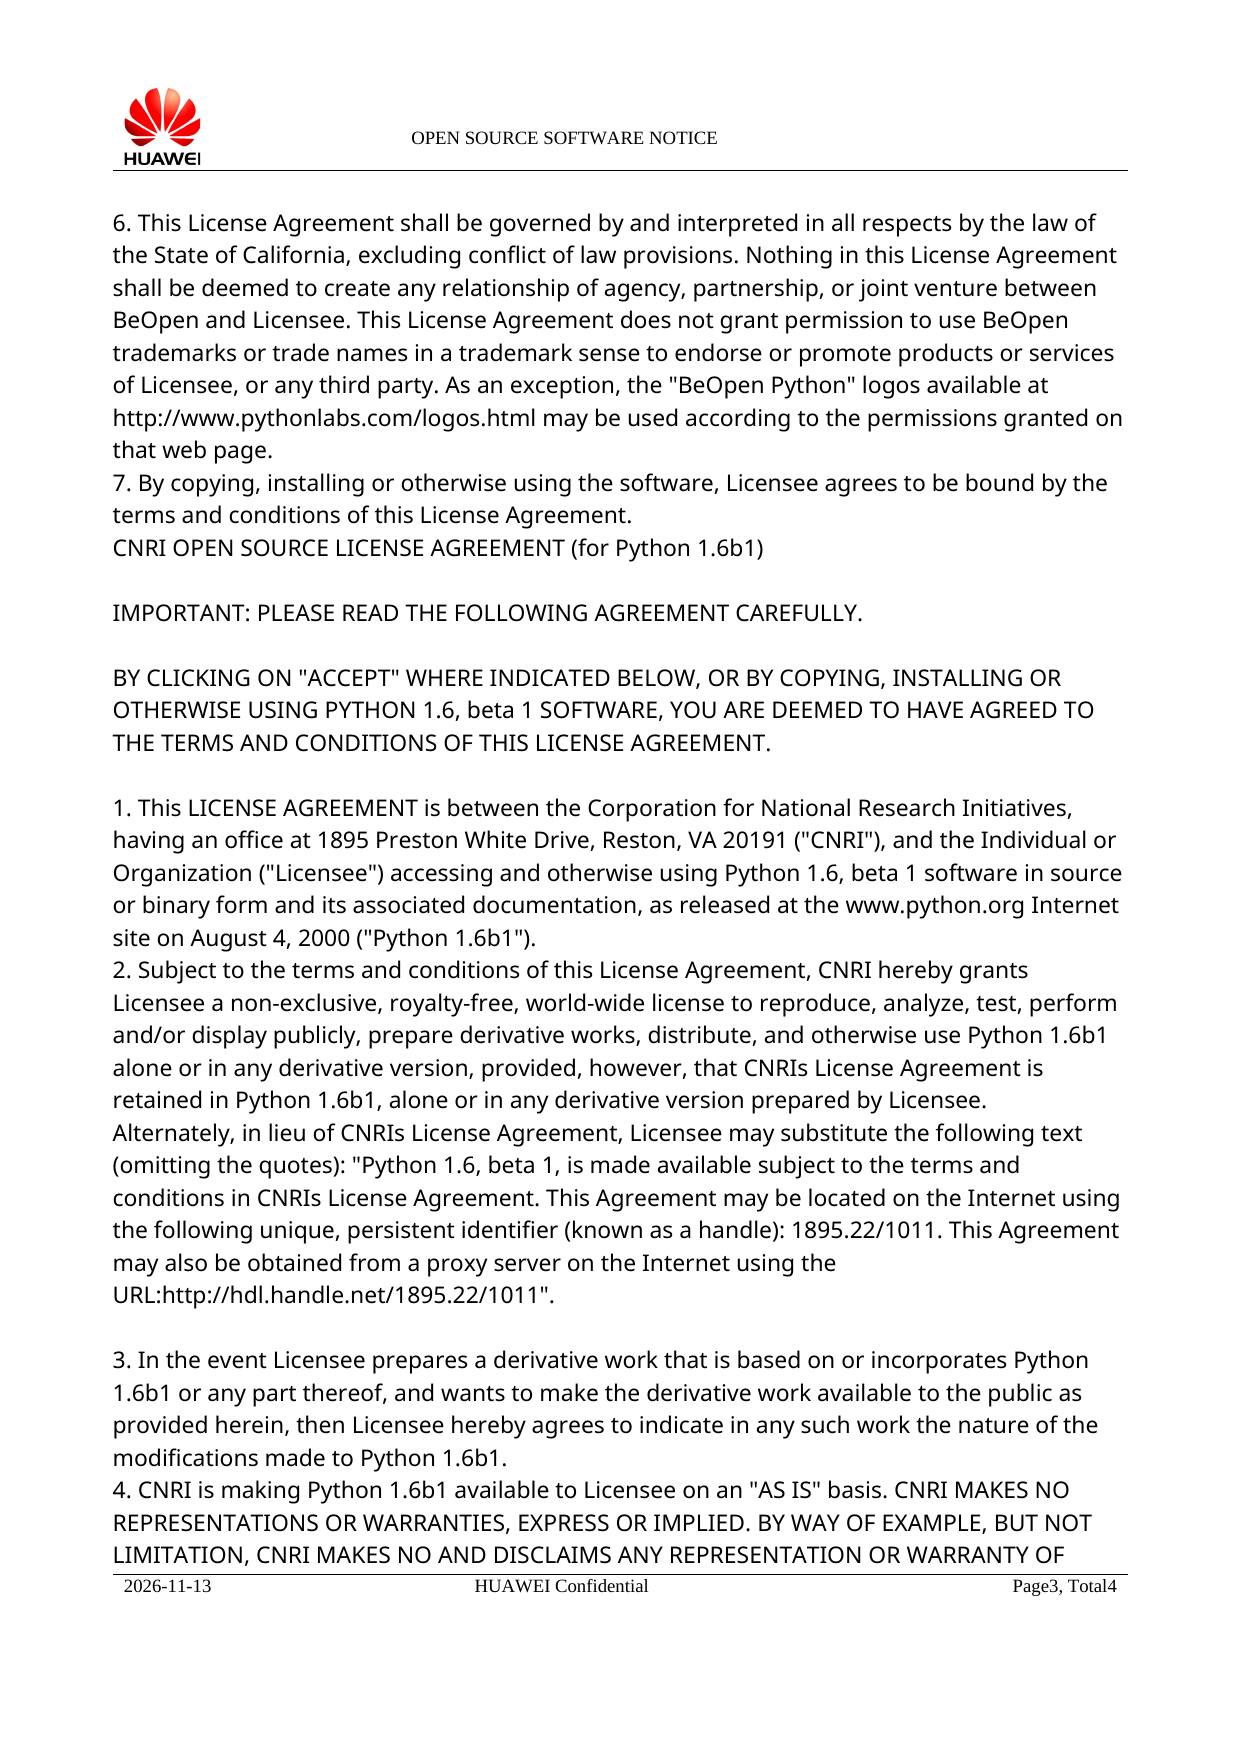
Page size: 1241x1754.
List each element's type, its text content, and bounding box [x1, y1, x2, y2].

text CNRI OPEN SOURCE LICENSE AGREEMENT (for Python 1.6b1) [112, 531, 1128, 564]
text 7. By copying, installing or otherwise using the software, Licensee agrees to be bound by the terms and conditions of this License Agreement. [112, 466, 1128, 531]
text 1. This LICENSE AGREEMENT is between the Corporation for National Research Initiatives, having an office at 1895 Preston White Drive, Reston, VA 20191 ("CNRI"), and the Individual or Organization ("Licensee") accessing and otherwise using Python 1.6, beta 1 software in source or binary form and its associated documentation, as released at the www.python.org Internet site on August 4, 2000 ("Python 1.6b1"). [112, 791, 1128, 954]
text IMPORTANT: PLEASE READ THE FOLLOWING AGREEMENT CAREFULLY. [112, 596, 1128, 629]
text BY CLICKING ON "ACCEPT" WHERE INDICATED BELOW, OR BY COPYING, INSTALLING OR OTHERWISE USING PYTHON 1.6, beta 1 SOFTWARE, YOU ARE DEEMED TO HAVE AGREED TO THE TERMS AND CONDITIONS OF THIS LICENSE AGREEMENT. [112, 661, 1128, 759]
text 6. This License Agreement shall be governed by and interpreted in all respects by the law of the State of California, excluding conflict of law provisions. Nothing in this License Agreement shall be deemed to create any relationship of agency, partnership, or joint venture between BeOpen and Licensee. This License Agreement does not grant permission to use BeOpen trademarks or trade names in a trademark sense to endorse or promote products or services of Licensee, or any third party. As an exception, the "BeOpen Python" logos available at http://www.pythonlabs.com/logos.html may be used according to the permissions granted on that web page. [112, 206, 1128, 466]
picture [124, 88, 201, 165]
text 3. In the event Licensee prepares a derivative work that is based on or incorporates Python 1.6b1 or any part thereof, and wants to make the derivative work available to the public as provided herein, then Licensee hereby agrees to indicate in any such work the nature of the modifications made to Python 1.6b1. [112, 1344, 1128, 1474]
text Alternately, in lieu of CNRIs License Agreement, Licensee may substitute the following text (omitting the quotes): "Python 1.6, beta 1, is made available subject to the terms and conditions in CNRIs License Agreement. This Agreement may be located on the Internet using the following unique, persistent identifier (known as a handle): 1895.22/1011. This Agreement may also be obtained from a proxy server on the Internet using the URL:http://hdl.handle.net/1895.22/1011". [112, 1116, 1128, 1311]
text 2. Subject to the terms and conditions of this License Agreement, CNRI hereby grants Licensee a non-exclusive, royalty-free, world-wide license to reproduce, analyze, test, perform and/or display publicly, prepare derivative works, distribute, and otherwise use Python 1.6b1 alone or in any derivative version, provided, however, that CNRIs License Agreement is retained in Python 1.6b1, alone or in any derivative version prepared by Licensee. [112, 954, 1128, 1116]
